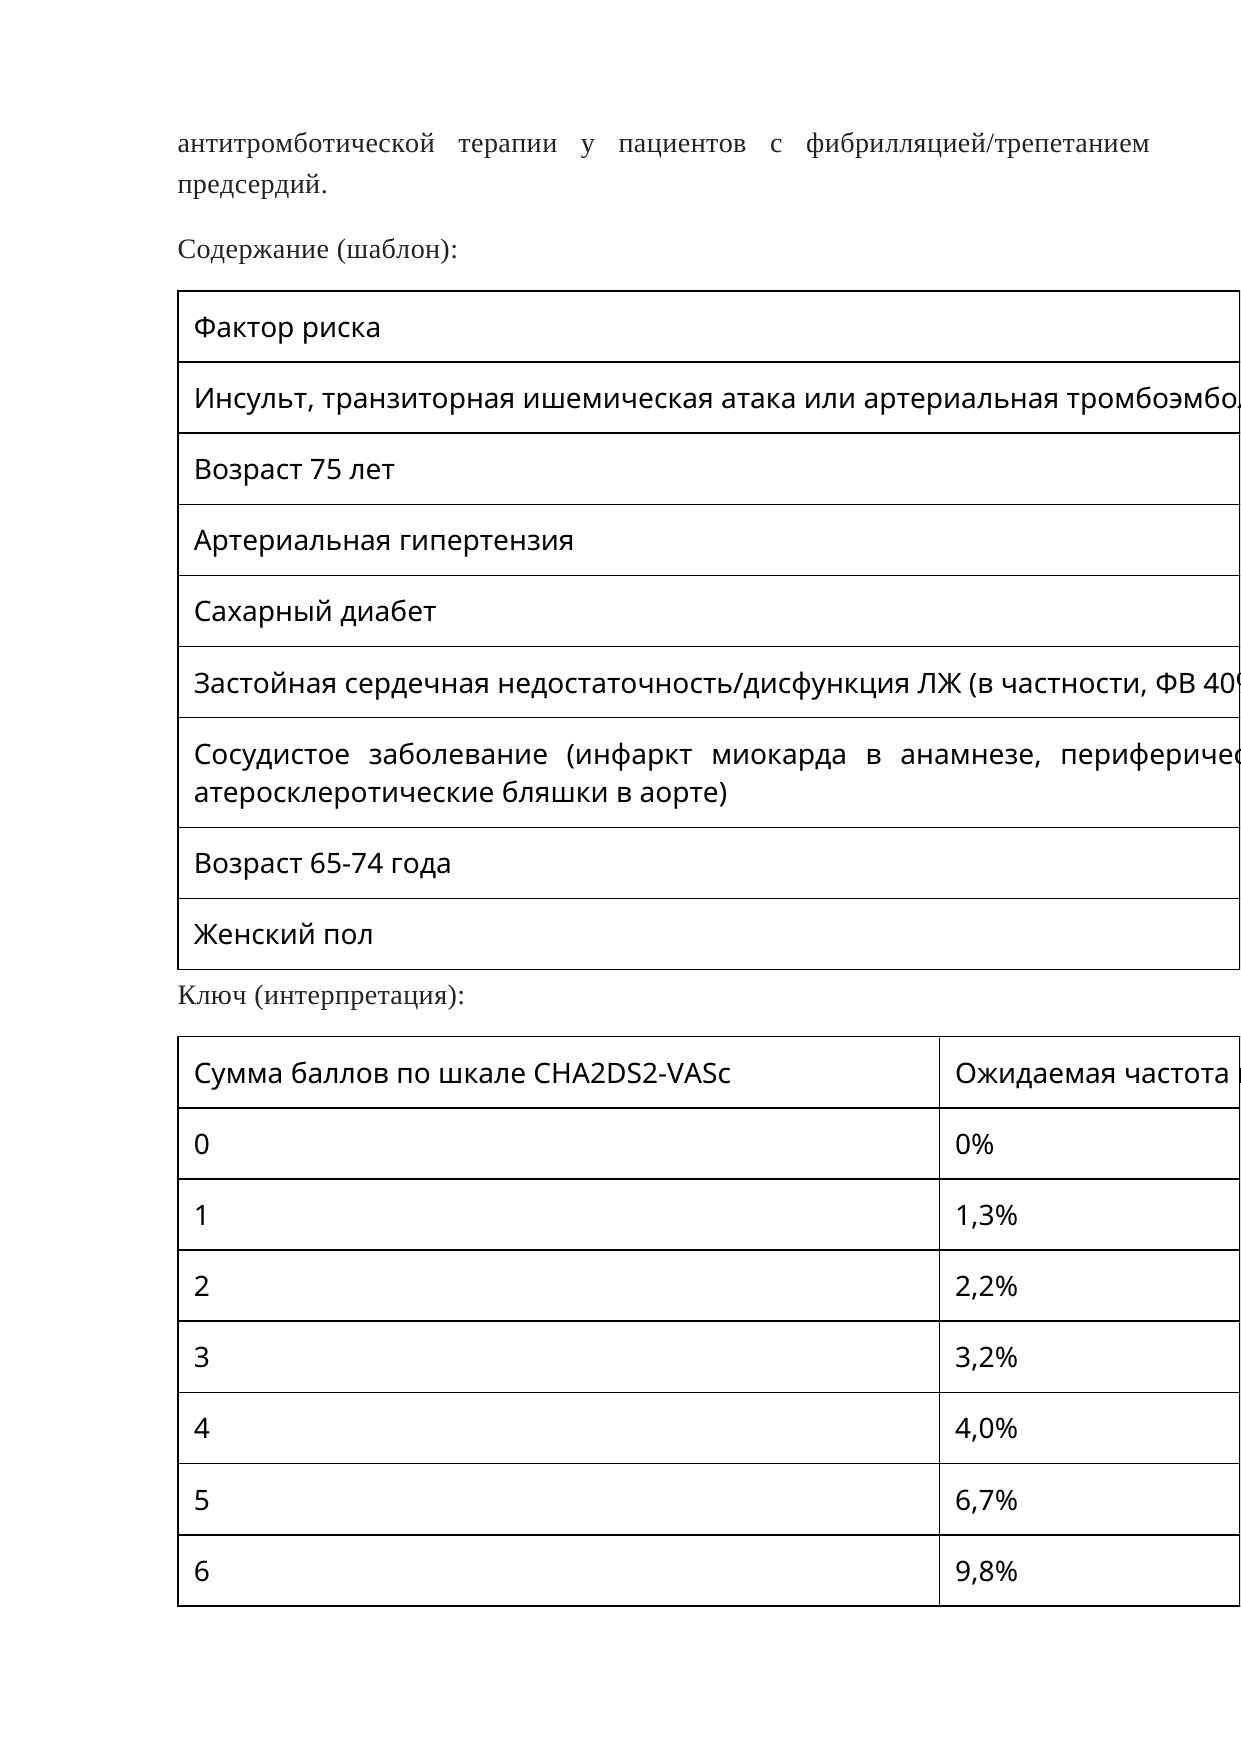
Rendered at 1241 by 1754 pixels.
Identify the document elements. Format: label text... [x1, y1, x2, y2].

table_header Ожидаемая частота инсультов за год [940, 1037, 1239, 1107]
text Содержание (шаблон): [177, 224, 1152, 265]
table_cell 6,7% [940, 1464, 1239, 1534]
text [177, 118, 1152, 199]
table_cell 6 [179, 1536, 939, 1605]
table_cell 0 [179, 1109, 939, 1178]
table_cell Сахарный диабет [179, 576, 1239, 646]
table_header Фактор риска [179, 292, 1239, 361]
table_cell 2 [179, 1251, 939, 1320]
table_header Сумма баллов по шкале CHA2DS2-VASc [179, 1037, 939, 1107]
table_cell 3 [179, 1322, 939, 1392]
table_cell Возраст 75 лет [179, 434, 1239, 503]
table_cell Сосудистое заболевание (инфаркт миокарда в анамнезе, периферический атеросклероз, атеросклеротические бляшки в аорте) [179, 718, 1239, 826]
table_cell Возраст 65-74 года [179, 828, 1239, 897]
table_cell 3,2% [940, 1322, 1239, 1392]
table_cell 4 [179, 1393, 939, 1463]
table_cell 1,3% [940, 1180, 1239, 1249]
table_cell 1 [179, 1180, 939, 1249]
table_cell 2,2% [940, 1251, 1239, 1320]
table_cell 4,0% [940, 1393, 1239, 1463]
table_cell 0% [940, 1109, 1239, 1178]
table_cell Женский пол [179, 899, 1239, 969]
text Ключ (интерпретация): [177, 970, 1152, 1011]
table_cell 9,8% [940, 1536, 1239, 1605]
table_cell Инсульт, транзиторная ишемическая атака или артериальная тромбоэмболия в анамнезе [179, 363, 1239, 432]
table_cell Застойная сердечная недостаточность/дисфункция ЛЖ (в частности, ФВ 40%) [179, 647, 1239, 717]
table_cell Артериальная гипертензия [179, 505, 1239, 574]
table_cell 5 [179, 1464, 939, 1534]
